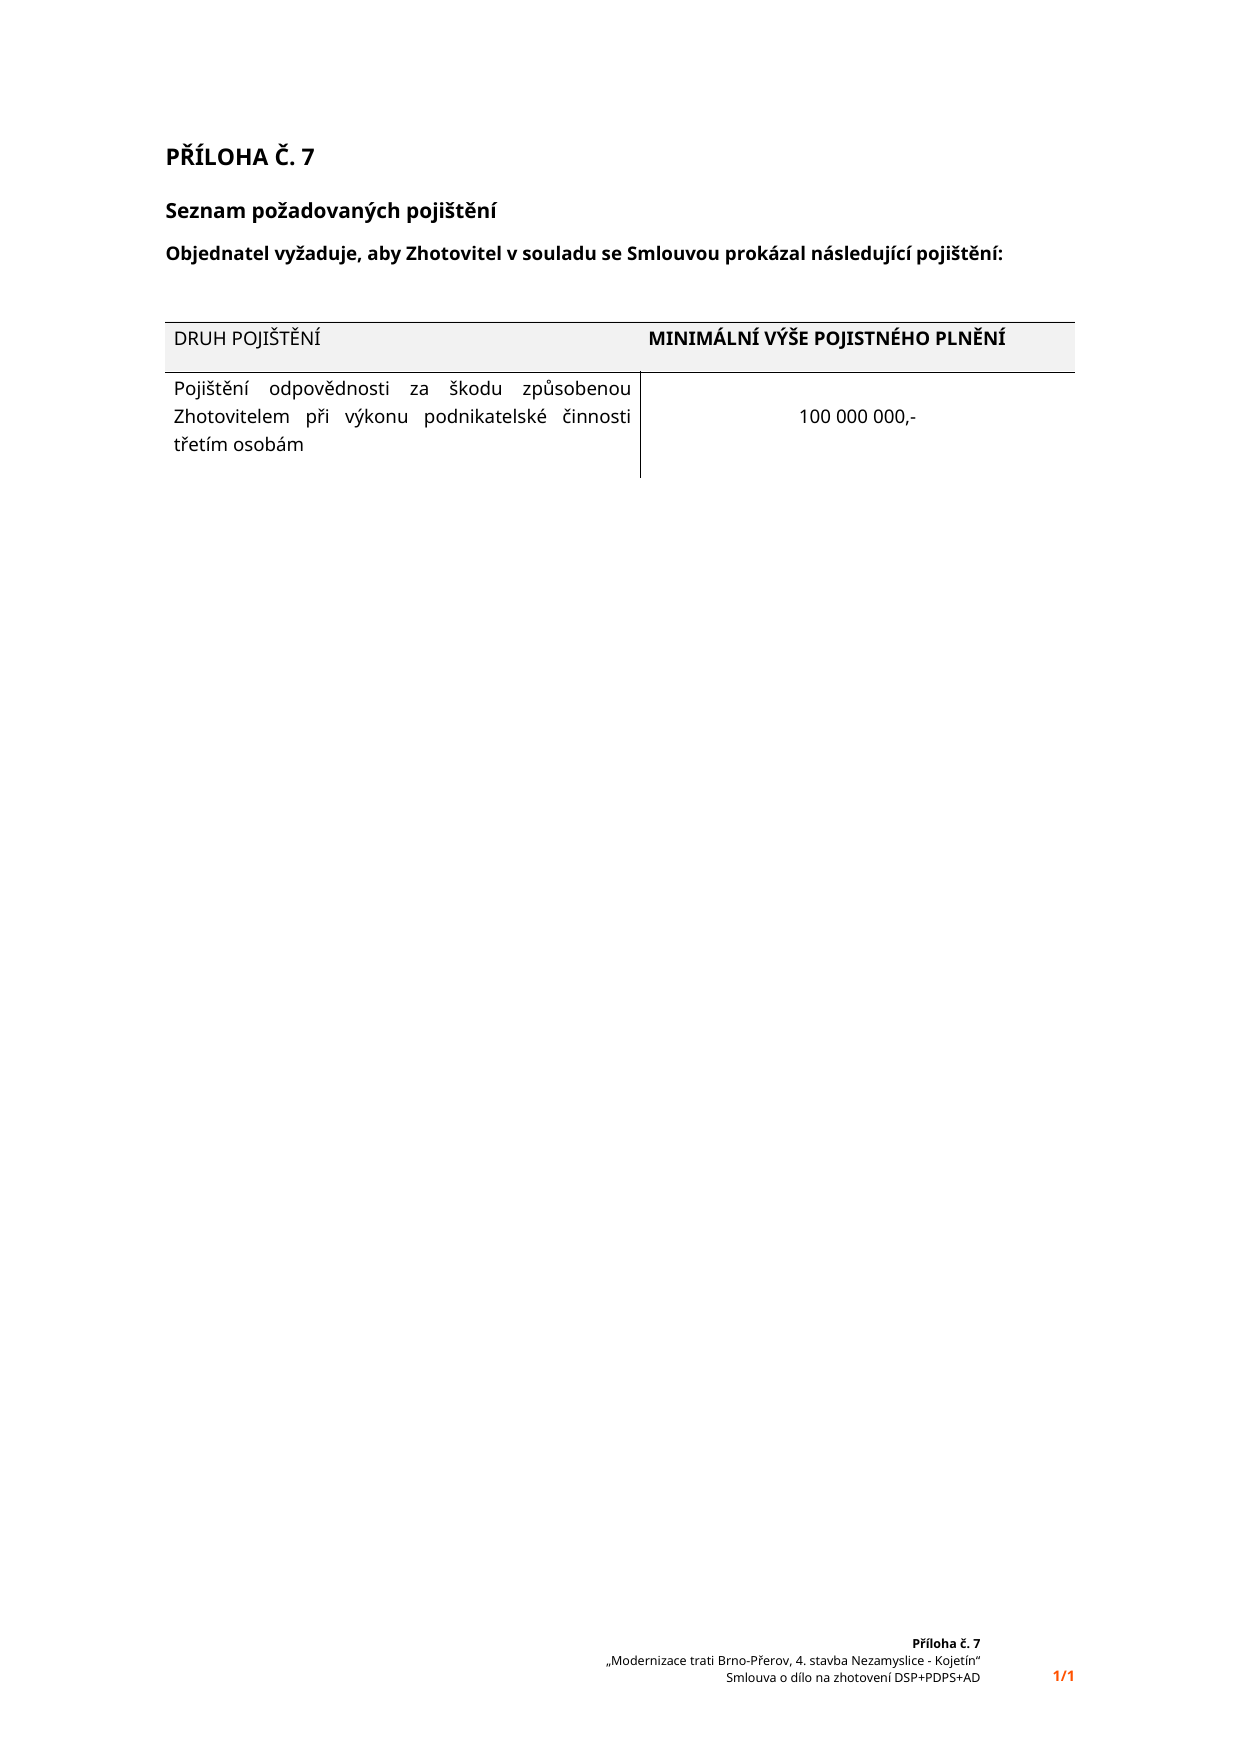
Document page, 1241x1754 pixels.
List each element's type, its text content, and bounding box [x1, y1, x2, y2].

table_header DRUH POJIŠTĚNÍ [165, 323, 640, 371]
table_cell Pojištění odpovědnosti za škodu způsobenou Zhotovitelem při výkonu podnikatelské činnosti třetím osobám [165, 373, 640, 478]
text Příloha č. 7 [165, 141, 1075, 173]
table_header MINIMÁLNÍ VÝŠE POJISTNÉHO PLNĚNÍ [640, 323, 1075, 371]
table_cell 100 000 000,- [641, 373, 1075, 478]
text Seznam požadovaných pojištění [165, 197, 1075, 225]
text Objednatel vyžaduje, aby Zhotovitel v souladu se Smlouvou prokázal následující pojištění: [165, 240, 1075, 266]
